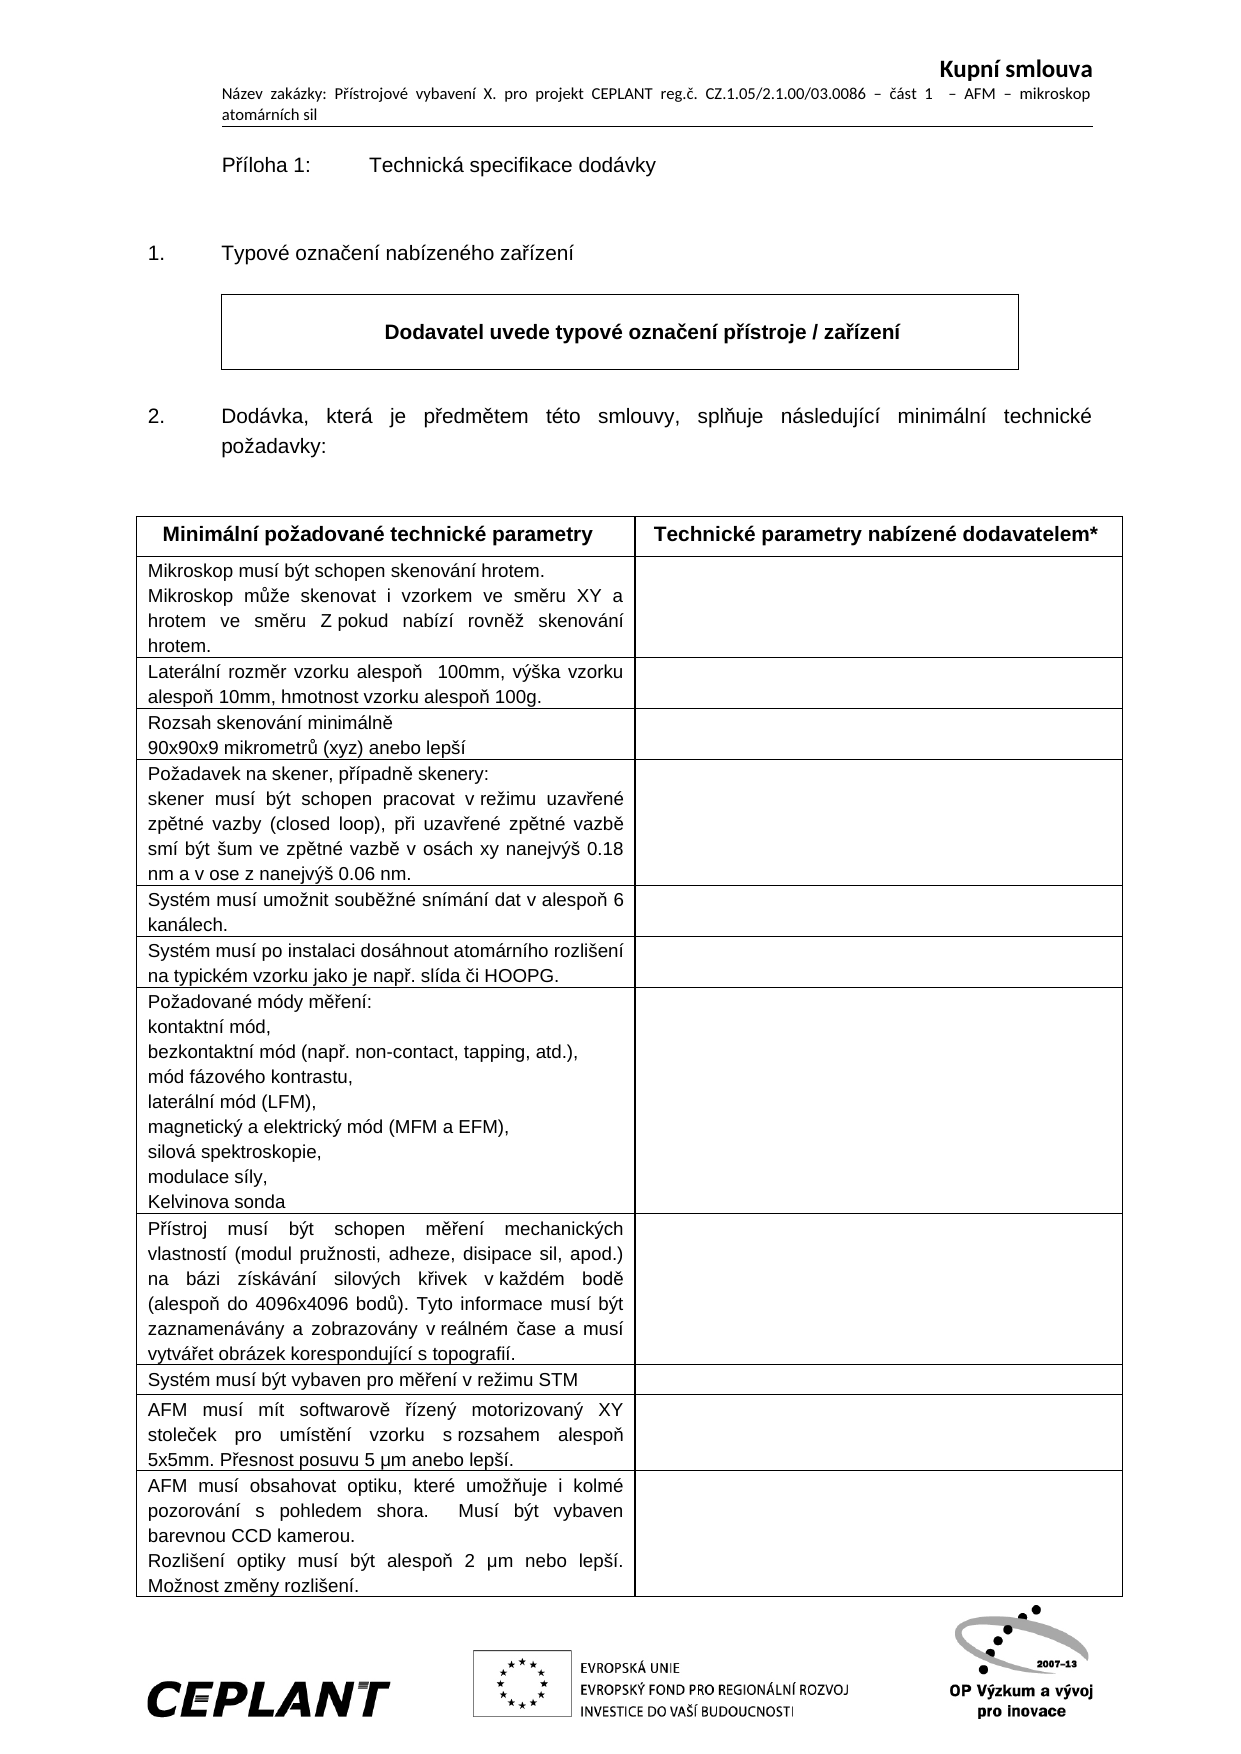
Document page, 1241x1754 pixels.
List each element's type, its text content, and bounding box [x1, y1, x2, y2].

table_cell Přístroj musí být schopen měření mechanických vlastností (modul pružnosti, adheze, disipace sil, apod.) na bázi získávání silových křivek v každém bodě (alespoň do 4096x4096 bodů). Tyto informace musí být zaznamenávány a zobrazovány v reálném čase a musí vytvářet obrázek korespondující s topografií. [137, 1214, 634, 1364]
table_cell [636, 1471, 1122, 1596]
table_cell [636, 658, 1122, 708]
picture [147, 1605, 1093, 1719]
table_cell Požadované módy měření: kontaktní mód, bezkontaktní mód (např. non-contact, tapping, atd.), mód fázového kontrastu, laterální mód (LFM), magnetický a elektrický mód (MFM a EFM), silová spektroskopie, modulace síly, Kelvinova sonda [137, 988, 634, 1213]
table_cell Laterální rozměr vzorku alespoň 100mm, výška vzorku alespoň 10mm, hmotnost vzorku alespoň 100g. [137, 658, 634, 708]
table_cell [636, 1395, 1122, 1470]
list Typové označení nabízeného zařízení [148, 235, 1093, 264]
table_header Minimální požadované technické parametry [137, 517, 634, 556]
table_header Dodavatel uvede typové označení přístroje / zařízení [222, 295, 1018, 369]
table_cell [636, 1365, 1122, 1394]
table_cell [636, 760, 1122, 885]
table_cell Systém musí být vybaven pro měření v režimu STM [137, 1365, 634, 1394]
table_cell [636, 557, 1122, 657]
table_cell [636, 709, 1122, 759]
table_cell [636, 1214, 1122, 1364]
table_cell AFM musí mít softwarově řízený motorizovaný XY stoleček pro umístění vzorku s rozsahem alespoň 5x5mm. Přesnost posuvu 5 μm anebo lepší. [137, 1395, 634, 1470]
table_cell [636, 886, 1122, 936]
table_cell [636, 937, 1122, 987]
text Příloha 1: Technická specifikace dodávky [222, 148, 1093, 177]
table_cell AFM musí obsahovat optiku, které umožňuje i kolmé pozorování s pohledem shora. Musí být vybaven barevnou CCD kamerou. Rozlišení optiky musí být alespoň 2 μm nebo lepší. Možnost změny rozlišení. [137, 1471, 634, 1596]
table_cell Systém musí umožnit souběžné snímání dat v alespoň 6 kanálech. [137, 886, 634, 936]
table_cell Systém musí po instalaci dosáhnout atomárního rozlišení na typickém vzorku jako je např. slída či HOOPG. [137, 937, 634, 987]
table_header Technické parametry nabízené dodavatelem* [636, 517, 1122, 556]
table_cell Mikroskop musí být schopen skenování hrotem. Mikroskop může skenovat i vzorkem ve směru XY a hrotem ve směru Z pokud nabízí rovněž skenování hrotem. [137, 557, 634, 657]
table_cell Požadavek na skener, případně skenery: skener musí být schopen pracovat v režimu uzavřené zpětné vazby (closed loop), při uzavřené zpětné vazbě smí být šum ve zpětné vazbě v osách xy nanejvýš 0.18 nm a v ose z nanejvýš 0.06 nm. [137, 760, 634, 885]
list Dodávka, která je předmětem této smlouvy, splňuje následující minimální technické požadavky: [148, 399, 1093, 457]
table_cell Rozsah skenování minimálně 90x90x9 mikrometrů (xyz) anebo lepší [137, 709, 634, 759]
table_cell [636, 988, 1122, 1213]
